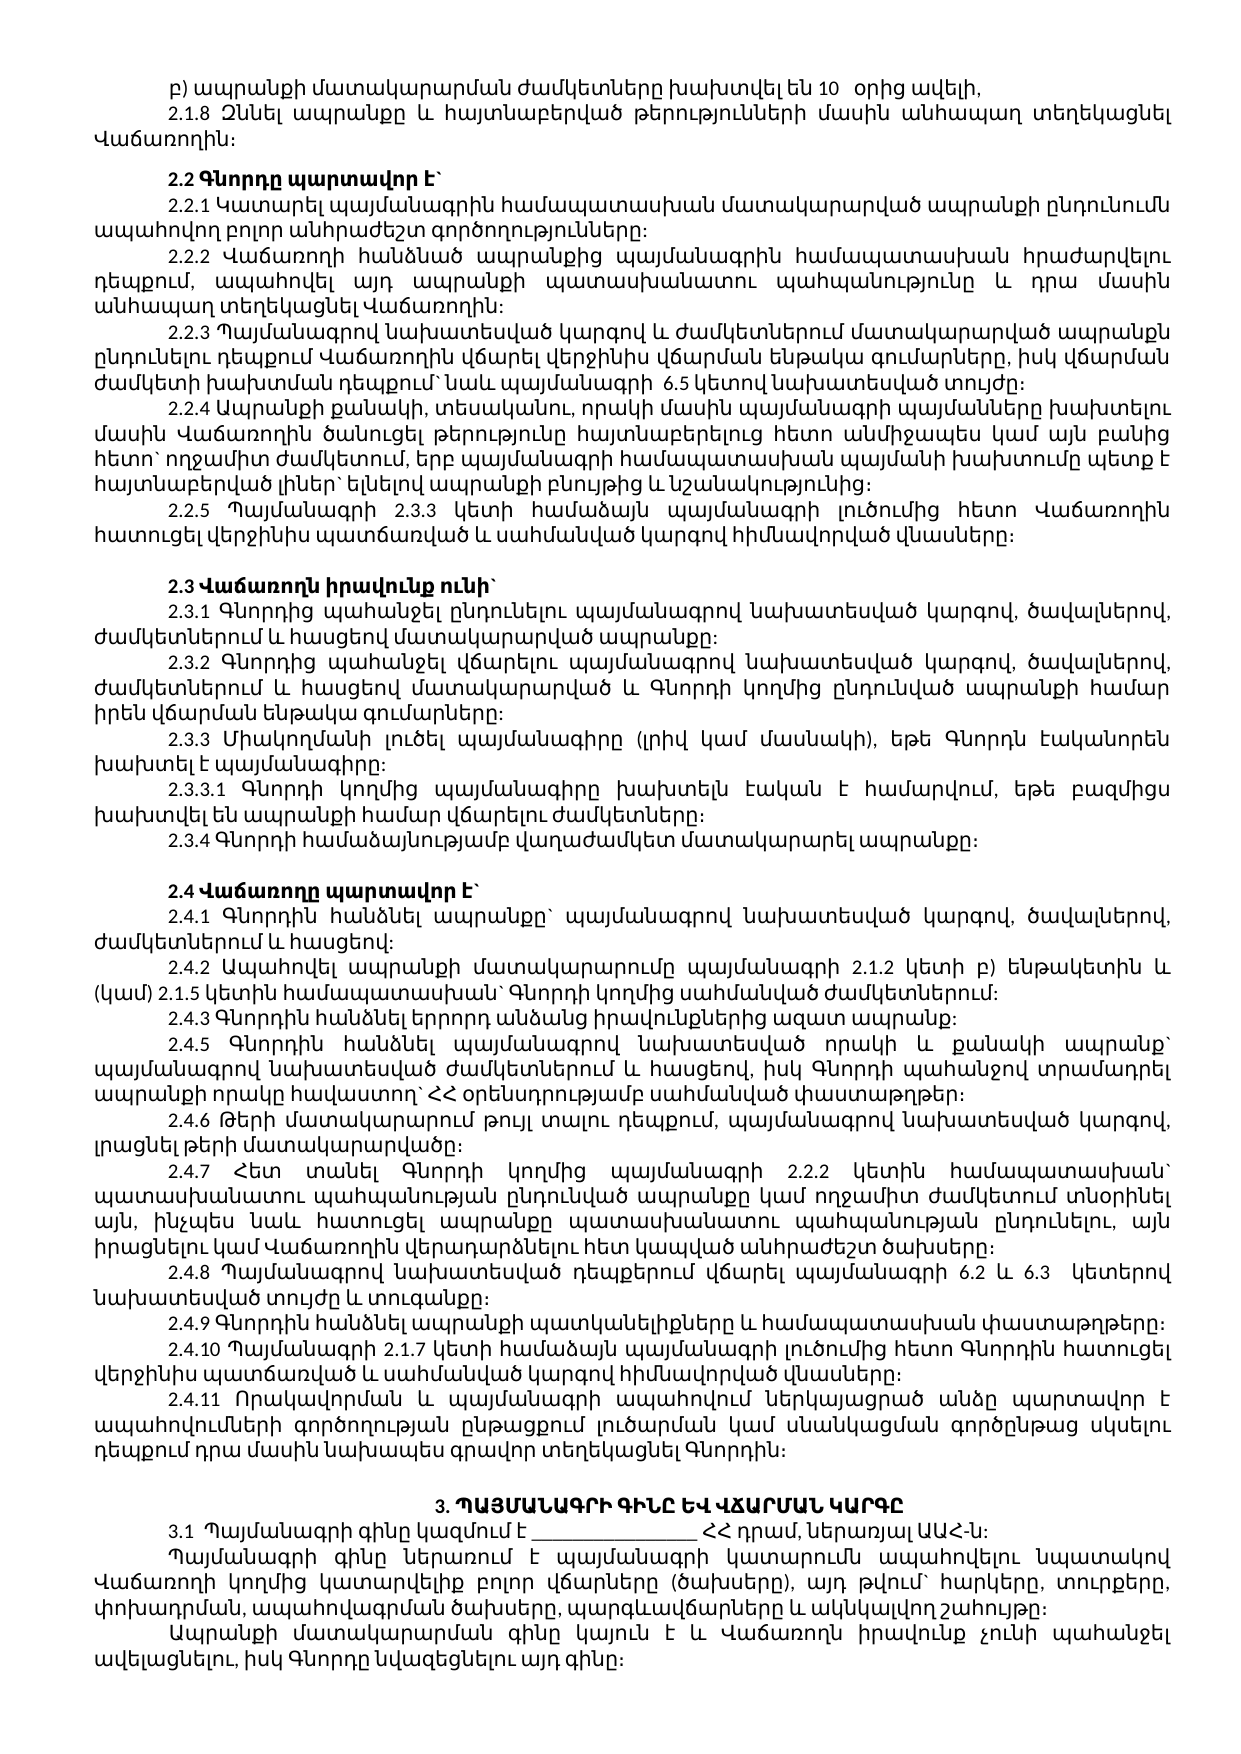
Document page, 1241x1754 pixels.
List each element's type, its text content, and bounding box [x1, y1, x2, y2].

text 3.1 Պայմանագրի գինը կազմում է ________________ ՀՀ դրամ, ներառյալ ԱԱՀ-ն: [94, 1519, 1171, 1544]
text 2.3.1 Գնորդից պահանջել ընդունելու պայմանագրով նախատեսված կարգով, ծավալներով, ժամկետներում և հասցեով մատակարարված ապրանքը: [94, 599, 1171, 649]
text 2.4.1 Գնորդին հանձնել ապրանքը` պայմանագրով նախատեսված կարգով, ծավալներով, ժամկետներում և հասցեով: [94, 904, 1171, 954]
text 2.3.3.1 Գնորդի կողմից պայմանագիրը խախտելն էական է համարվում, եթե բազմիցս խախտվել են ապրանքի համար վճարելու ժամկետները։ [94, 777, 1171, 827]
text 2.4.11 Որակավորման և պայմանագրի ապահովում ներկայացրած անձը պարտավոր է ապահովումների գործողության ընթացքում լուծարման կամ սնանկացման գործընթաց սկսելու դեպքում դրա մասին նախապես գրավոր տեղեկացնել Գնորդին։ [94, 1387, 1171, 1463]
text 2.2.5 Պայմանագրի 2.3.3 կետի համաձայն պայմանագրի լուծումից հետո Վաճառողին հատուցել վերջինիս պատճառված և սահմանված կարգով հիմնավորված վնասները։ [94, 497, 1171, 548]
text 2.2.4 Ապրանքի քանակի, տեսականու, որակի մասին պայմանագրի պայմանները խախտելու մասին Վաճառողին ծանուցել թերությունը հայտնաբերելուց հետո անմիջապես կամ այն բանից հետո` ողջամիտ ժամկետում, երբ պայմանագրի համապատասխան պայմանի խախտումը պետք է հայտնաբերված լիներ` ելնելով ապրանքի բնույթից և նշանակությունից։ [94, 395, 1171, 497]
text բ) ապրանքի մատակարարման ժամկետները խախտվել են 10 օրից ավելի, [94, 75, 1171, 100]
text 2.2 Գնորդը պարտավոր է` [94, 167, 1171, 192]
text 2.4 Վաճառողը պարտավոր է` [94, 878, 1171, 904]
text 2.3.2 Գնորդից պահանջել վճարելու պայմանագրով նախատեսված կարգով, ծավալներով, ժամկետներում և հասցեով մատակարարված և Գնորդի կողմից ընդունված ապրանքի համար իրեն վճարման ենթակա գումարները: [94, 649, 1171, 726]
text 2.4.10 Պայմանագրի 2.1.7 կետի համաձայն պայմանագրի լուծումից հետո Գնորդին հատուցել վերջինիս պատճառված և սահմանված կարգով հիմնավորված վնասները։ [94, 1336, 1171, 1387]
text Պայմանագրի գինը ներառում է պայմանագրի կատարումն ապահովելու նպատակով Վաճառողի կողմից կատարվելիք բոլոր վճարները (ծախսերը), այդ թվում` հարկերը, տուրքերը, փոխադրման, ապահովագրման ծախսերը, պարգևավճարները և ակնկալվող շահույթը։ [94, 1544, 1171, 1620]
text 2.3 Վաճառողն իրավունք ունի` [94, 573, 1171, 599]
text 2.2.2 Վաճառողի հանձնած ապրանքից պայմանագրին համապատասխան հրաժարվելու դեպքում, ապահովել այդ ապրանքի պատասխանատու պահպանությունը և դրա մասին անհապաղ տեղեկացնել Վաճառողին: [94, 243, 1171, 319]
text 2.4.5 Գնորդին հանձնել պայմանագրով նախատեսված որակի և քանակի ապրանք` պայմանագրով նախատեսված ժամկետներում և հասցեով, իսկ Գնորդի պահանջով տրամադրել ապրանքի որակը հավաստող` ՀՀ օրենսդրությամբ սահմանված փաստաթղթեր։ [94, 1031, 1171, 1107]
text 2.3.3 Միակողմանի լուծել պայմանագիրը (լրիվ կամ մասնակի), եթե Գնորդն էականորեն խախտել է պայմանագիրը: [94, 726, 1171, 777]
text 2.4.9 Գնորդին հանձնել ապրանքի պատկանելիքները և համապատասխան փաստաթղթերը։ [94, 1310, 1171, 1336]
text 2.4.2 Ապահովել ապրանքի մատակարարումը պայմանագրի 2.1.2 կետի բ) ենթակետին և (կամ) 2.1.5 կետին համապատասխան` Գնորդի կողմից սահմանված ժամկետներում: [94, 954, 1171, 1005]
text 2.2.1 Կատարել պայմանագրին համապատասխան մատակարարված ապրանքի ընդունումն ապահովող բոլոր անհրաժեշտ գործողությունները: [94, 192, 1171, 243]
text 3. ՊԱՅՄԱՆԱԳՐԻ ԳԻՆԸ ԵՎ ՎՃԱՐՄԱՆ ԿԱՐԳԸ [94, 1493, 1171, 1519]
text 2.4.6 Թերի մատակարարում թույլ տալու դեպքում, պայմանագրով նախատեսված կարգով, լրացնել թերի մատակարարվածը։ [94, 1107, 1171, 1158]
text Ապրանքի մատակարարման գինը կայուն է և Վաճառողն իրավունք չունի պահանջել ավելացնելու, իսկ Գնորդը նվազեցնելու այդ գինը։ [94, 1620, 1171, 1671]
text 2.4.3 Գնորդին հանձնել երրորդ անձանց իրավունքներից ազատ ապրանք: [94, 1005, 1171, 1031]
text 2.1.8 Զննել ապրանքը և հայտնաբերված թերությունների մասին անհապաղ տեղեկացնել Վաճառողին։ [94, 100, 1171, 151]
text 2.4.8 Պայմանագրով նախատեսված դեպքերում վճարել պայմանագրի 6.2 և 6.3 կետերով նախատեսված տույժը և տուգանքը։ [94, 1259, 1171, 1310]
text 2.4.7 Հետ տանել Գնորդի կողմից պայմանագրի 2.2.2 կետին համապատասխան` պատասխանատու պահպանության ընդունված ապրանքը կամ ողջամիտ ժամկետում տնօրինել այն, ինչպես նաև հատուցել ապրանքը պատասխանատու պահպանության ընդունելու, այն իրացնելու կամ Վաճառողին վերադարձնելու հետ կապված անհրաժեշտ ծախսերը։ [94, 1158, 1171, 1259]
text 2.3.4 Գնորդի համաձայնությամբ վաղաժամկետ մատակարարել ապրանքը։ [94, 827, 1171, 853]
text 2.2.3 Պայմանագրով նախատեսված կարգով և ժամկետներում մատակարարված ապրանքն ընդունելու դեպքում Վաճառողին վճարել վերջինիս վճարման ենթակա գումարները, իսկ վճարման ժամկետի խախտման դեպքում` նաև պայմանագրի 6.5 կետով նախատեսված տույժը։ [94, 319, 1171, 395]
